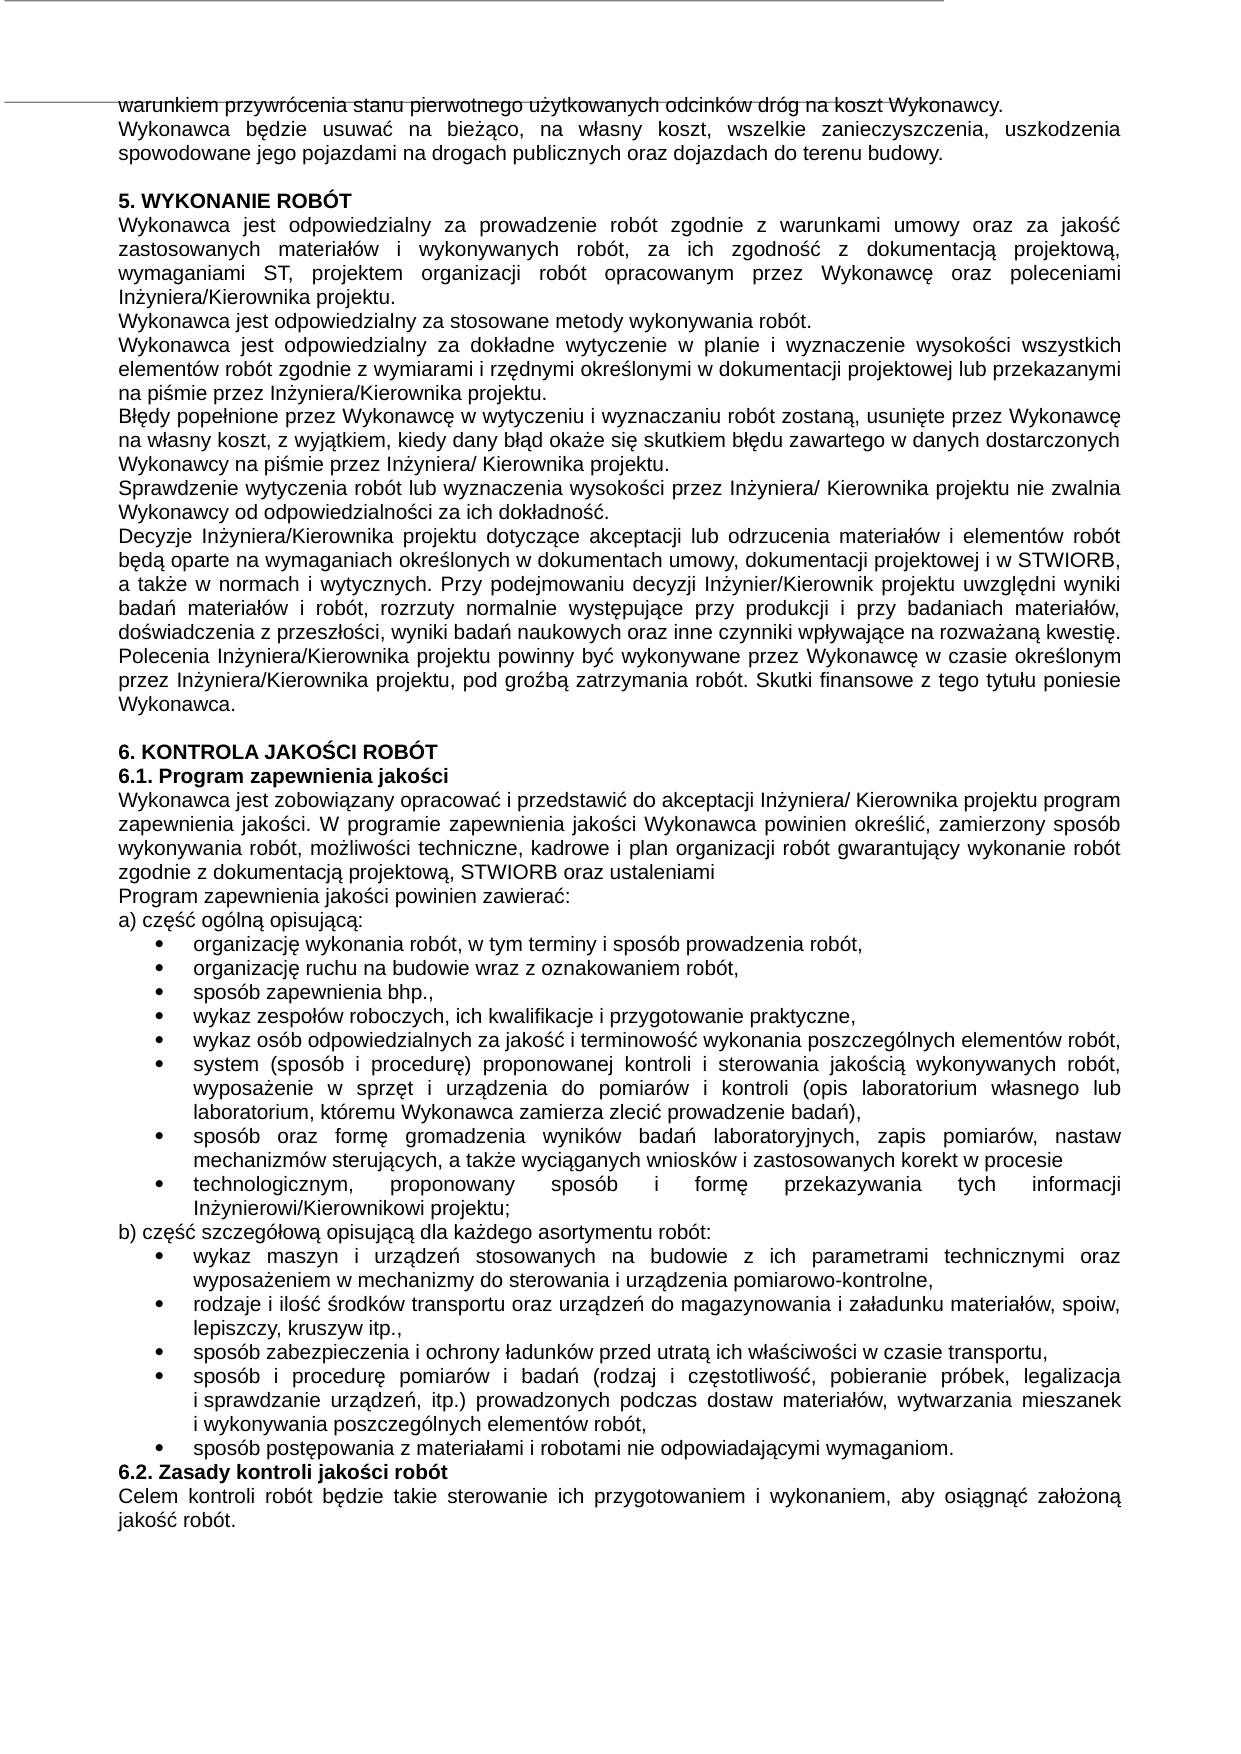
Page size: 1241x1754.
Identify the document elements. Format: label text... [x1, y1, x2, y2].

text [118, 93, 1122, 117]
list sposób zabezpieczenia i ochrony ładunków przed utratą ich właściwości w czasie transportu, [156, 1340, 1122, 1364]
list sposób zapewnienia bhp., [156, 979, 1122, 1004]
text Celem kontroli robót będzie takie sterowanie ich przygotowaniem i wykonaniem, aby osiągnąć założoną jakość robót. [118, 1484, 1122, 1532]
text Sprawdzenie wytyczenia robót lub wyznaczenia wysokości przez Inżyniera/ Kierownika projektu nie zwalnia Wykonawcy od odpowiedzialności za ich dokładność. [118, 476, 1122, 524]
list sposób oraz formę gromadzenia wyników badań laboratoryjnych, zapis pomiarów, nastaw mechanizmów sterujących, a także wyciąganych wniosków i zastosowanych korekt w procesie [156, 1124, 1122, 1172]
list sposób i procedurę pomiarów i badań (rodzaj i częstotliwość, pobieranie próbek, legalizacja i sprawdzanie urządzeń, itp.) prowadzonych podczas dostaw materiałów, wytwarzania mieszanek i wykonywania poszczególnych elementów robót, [156, 1364, 1122, 1436]
text Program zapewnienia jakości powinien zawierać: [118, 883, 1122, 907]
text Wykonawca jest odpowiedzialny za dokładne wytyczenie w planie i wyznaczenie wysokości wszystkich elementów robót zgodnie z wymiarami i rzędnymi określonymi w dokumentacji projektowej lub przekazanymi na piśmie przez Inżyniera/Kierownika projektu. [118, 332, 1122, 404]
list wykaz zespołów roboczych, ich kwalifikacje i przygotowanie praktyczne, [156, 1004, 1122, 1028]
list organizację wykonania robót, w tym terminy i sposób prowadzenia robót, [156, 931, 1122, 956]
text a) część ogólną opisującą: [118, 907, 1122, 931]
text 6.2. Zasady kontroli jakości robót [118, 1460, 1122, 1484]
list wykaz maszyn i urządzeń stosowanych na budowie z ich parametrami technicznymi oraz wyposażeniem w mechanizmy do sterowania i urządzenia pomiarowo-kontrolne, [156, 1244, 1122, 1292]
list sposób postępowania z materiałami i robotami nie odpowiadającymi wymaganiom. [156, 1436, 1122, 1460]
list organizację ruchu na budowie wraz z oznakowaniem robót, [156, 956, 1122, 979]
text Decyzje Inżyniera/Kierownika projektu dotyczące akceptacji lub odrzucenia materiałów i elementów robót będą oparte na wymaganiach określonych w dokumentach umowy, dokumentacji projektowej i w STWIORB, a także w normach i wytycznych. Przy podejmowaniu decyzji Inżynier/Kierownik projektu uwzględni wyniki badań materiałów i robót, rozrzuty normalnie występujące przy produkcji i przy badaniach materiałów, doświadczenia z przeszłości, wyniki badań naukowych oraz inne czynniki wpływające na rozważaną kwestię. [118, 524, 1122, 644]
list technologicznym, proponowany sposób i formę przekazywania tych informacji Inżynierowi/Kierownikowi projektu; [156, 1172, 1122, 1220]
text 6.1. Program zapewnienia jakości [118, 764, 1122, 788]
text 5. WYKONANIE ROBÓT [118, 189, 1122, 213]
text Wykonawca jest odpowiedzialny za stosowane metody wykonywania robót. [118, 308, 1122, 332]
list system (sposób i procedurę) proponowanej kontroli i sterowania jakością wykonywanych robót, wyposażenie w sprzęt i urządzenia do pomiarów i kontroli (opis laboratorium własnego lub laboratorium, któremu Wykonawca zamierza zlecić prowadzenie badań), [156, 1052, 1122, 1124]
text Wykonawca będzie usuwać na bieżąco, na własny koszt, wszelkie zanieczyszczenia, uszkodzenia spowodowane jego pojazdami na drogach publicznych oraz dojazdach do terenu budowy. [118, 117, 1122, 165]
list rodzaje i ilość środków transportu oraz urządzeń do magazynowania i załadunku materiałów, spoiw, lepiszczy, kruszyw itp., [156, 1292, 1122, 1340]
text Wykonawca jest zobowiązany opracować i przedstawić do akceptacji Inżyniera/ Kierownika projektu program zapewnienia jakości. W programie zapewnienia jakości Wykonawca powinien określić, zamierzony sposób wykonywania robót, możliwości techniczne, kadrowe i plan organizacji robót gwarantujący wykonanie robót zgodnie z dokumentacją projektową, STWIORB oraz ustaleniami [118, 788, 1122, 883]
text 6. KONTROLA JAKOŚCI ROBÓT [118, 740, 1122, 764]
text Wykonawca jest odpowiedzialny za prowadzenie robót zgodnie z warunkami umowy oraz za jakość zastosowanych materiałów i wykonywanych robót, za ich zgodność z dokumentacją projektową, wymaganiami ST, projektem organizacji robót opracowanym przez Wykonawcę oraz poleceniami Inżyniera/Kierownika projektu. [118, 213, 1122, 308]
text Polecenia Inżyniera/Kierownika projektu powinny być wykonywane przez Wykonawcę w czasie określonym przez Inżyniera/Kierownika projektu, pod groźbą zatrzymania robót. Skutki finansowe z tego tytułu poniesie Wykonawca. [118, 644, 1122, 716]
text Błędy popełnione przez Wykonawcę w wytyczeniu i wyznaczaniu robót zostaną, usunięte przez Wykonawcę na własny koszt, z wyjątkiem, kiedy dany błąd okaże się skutkiem błędu zawartego w danych dostarczonych Wykonawcy na piśmie przez Inżyniera/ Kierownika projektu. [118, 404, 1122, 476]
text b) część szczegółową opisującą dla każdego asortymentu robót: [118, 1220, 1122, 1244]
list wykaz osób odpowiedzialnych za jakość i terminowość wykonania poszczególnych elementów robót, [156, 1028, 1122, 1052]
